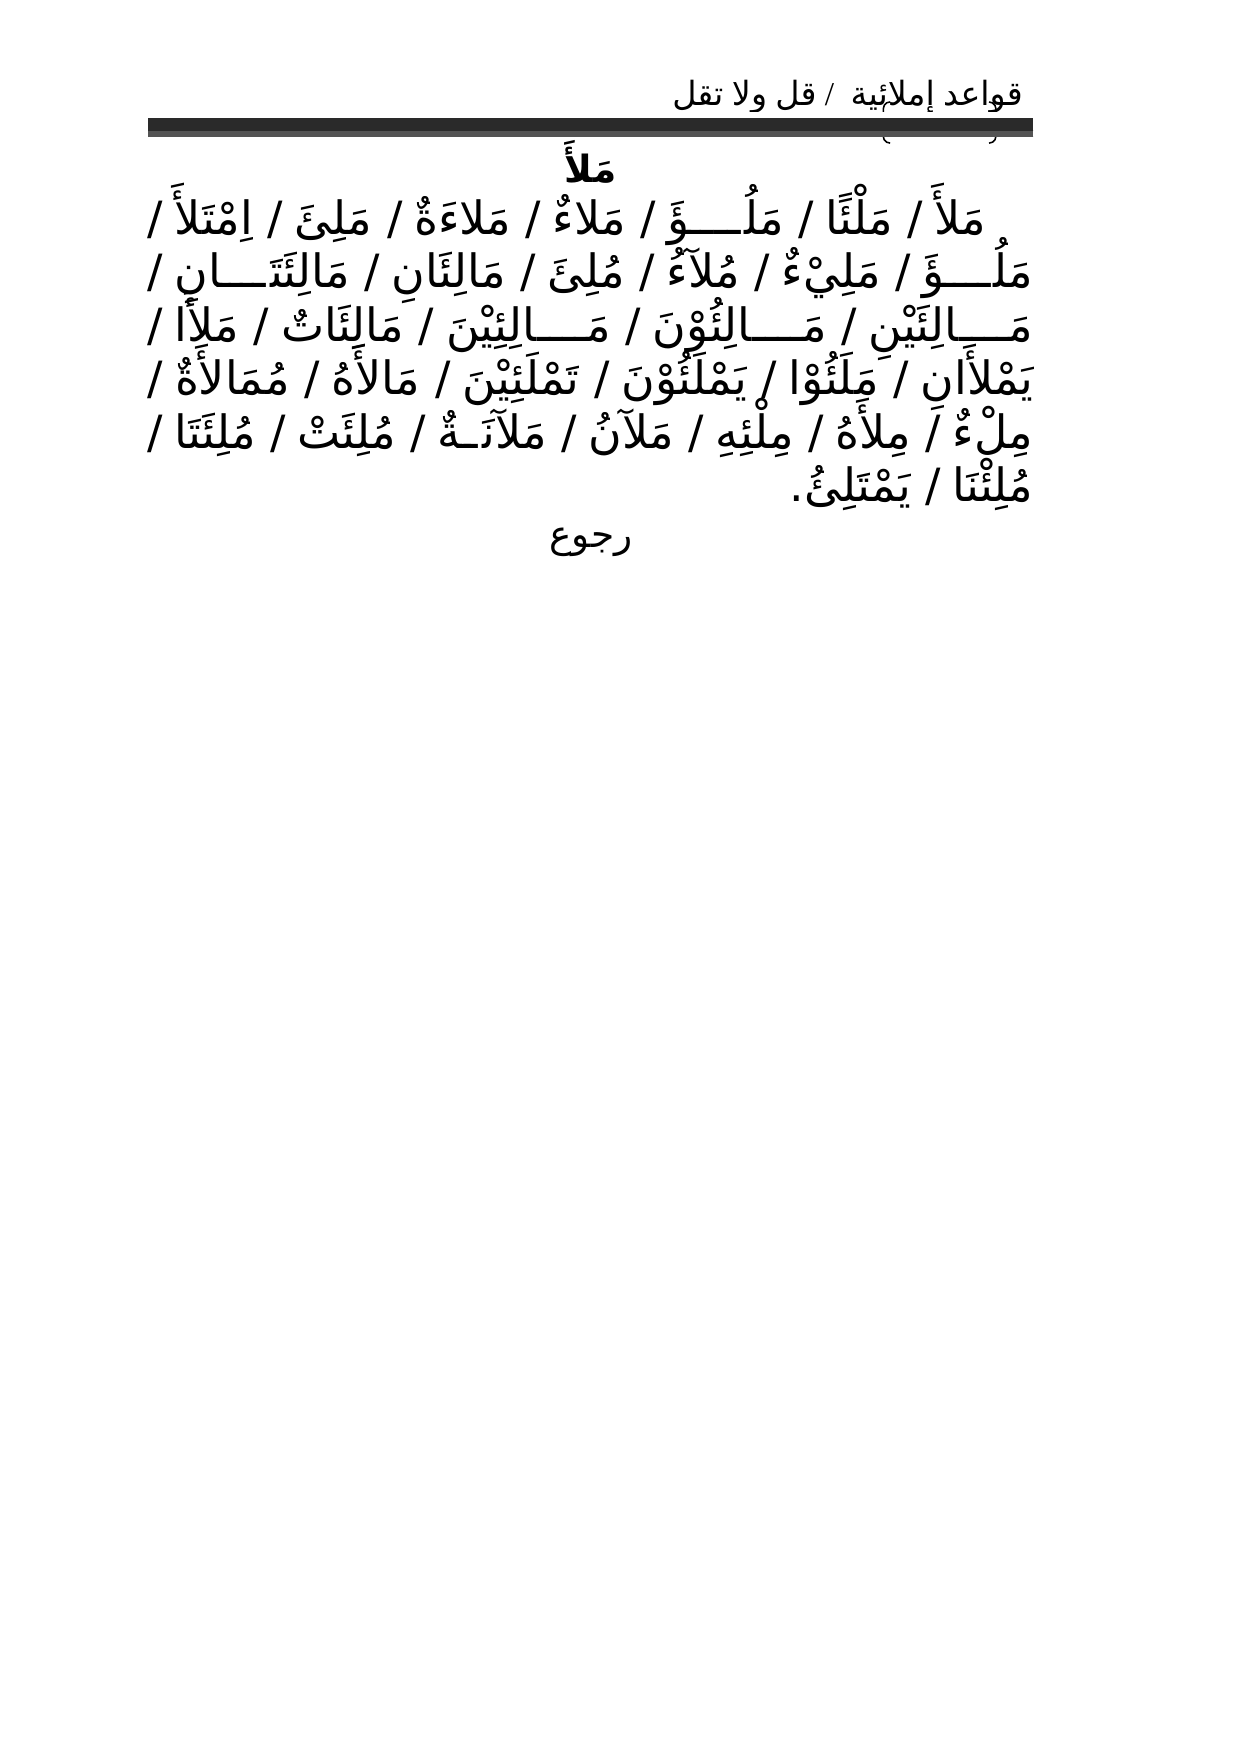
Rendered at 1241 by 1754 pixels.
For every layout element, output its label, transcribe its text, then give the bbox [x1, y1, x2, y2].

text مَلأَ / مَلْئًا / مَلُؤَ / مَلاءٌ / مَلاءَةٌ / مَلِئَ / اِمْتَلأَ / مَلُؤَ / مَلِيْءٌ / مُلآءُ / مُلِئَ / مَالِئَانِ / مَالِئَتَانِ / مَالِئَيْنِ / مَالِئُوْنَ / مَالِئِيْنَ / مَالِئَاتٌ / مَلأَا / يَمْلأَانِ / مَلَئُوْا / يَمْلَئُوْنَ / تَمْلَئِيْنَ / مَالأَهُ / مُمَالأَةٌ / مِلْءٌ / مِلأَهُ / مِلْئِهِ / مَلآنُ / مَلآنَةٌ / مُلِئَتْ / مُلِئَتَا / مُلِئْنَا / يَمْتَلِئُ. [148, 191, 1033, 513]
text رجوع [148, 513, 1033, 556]
subtitle مَلأَ [148, 148, 1033, 191]
